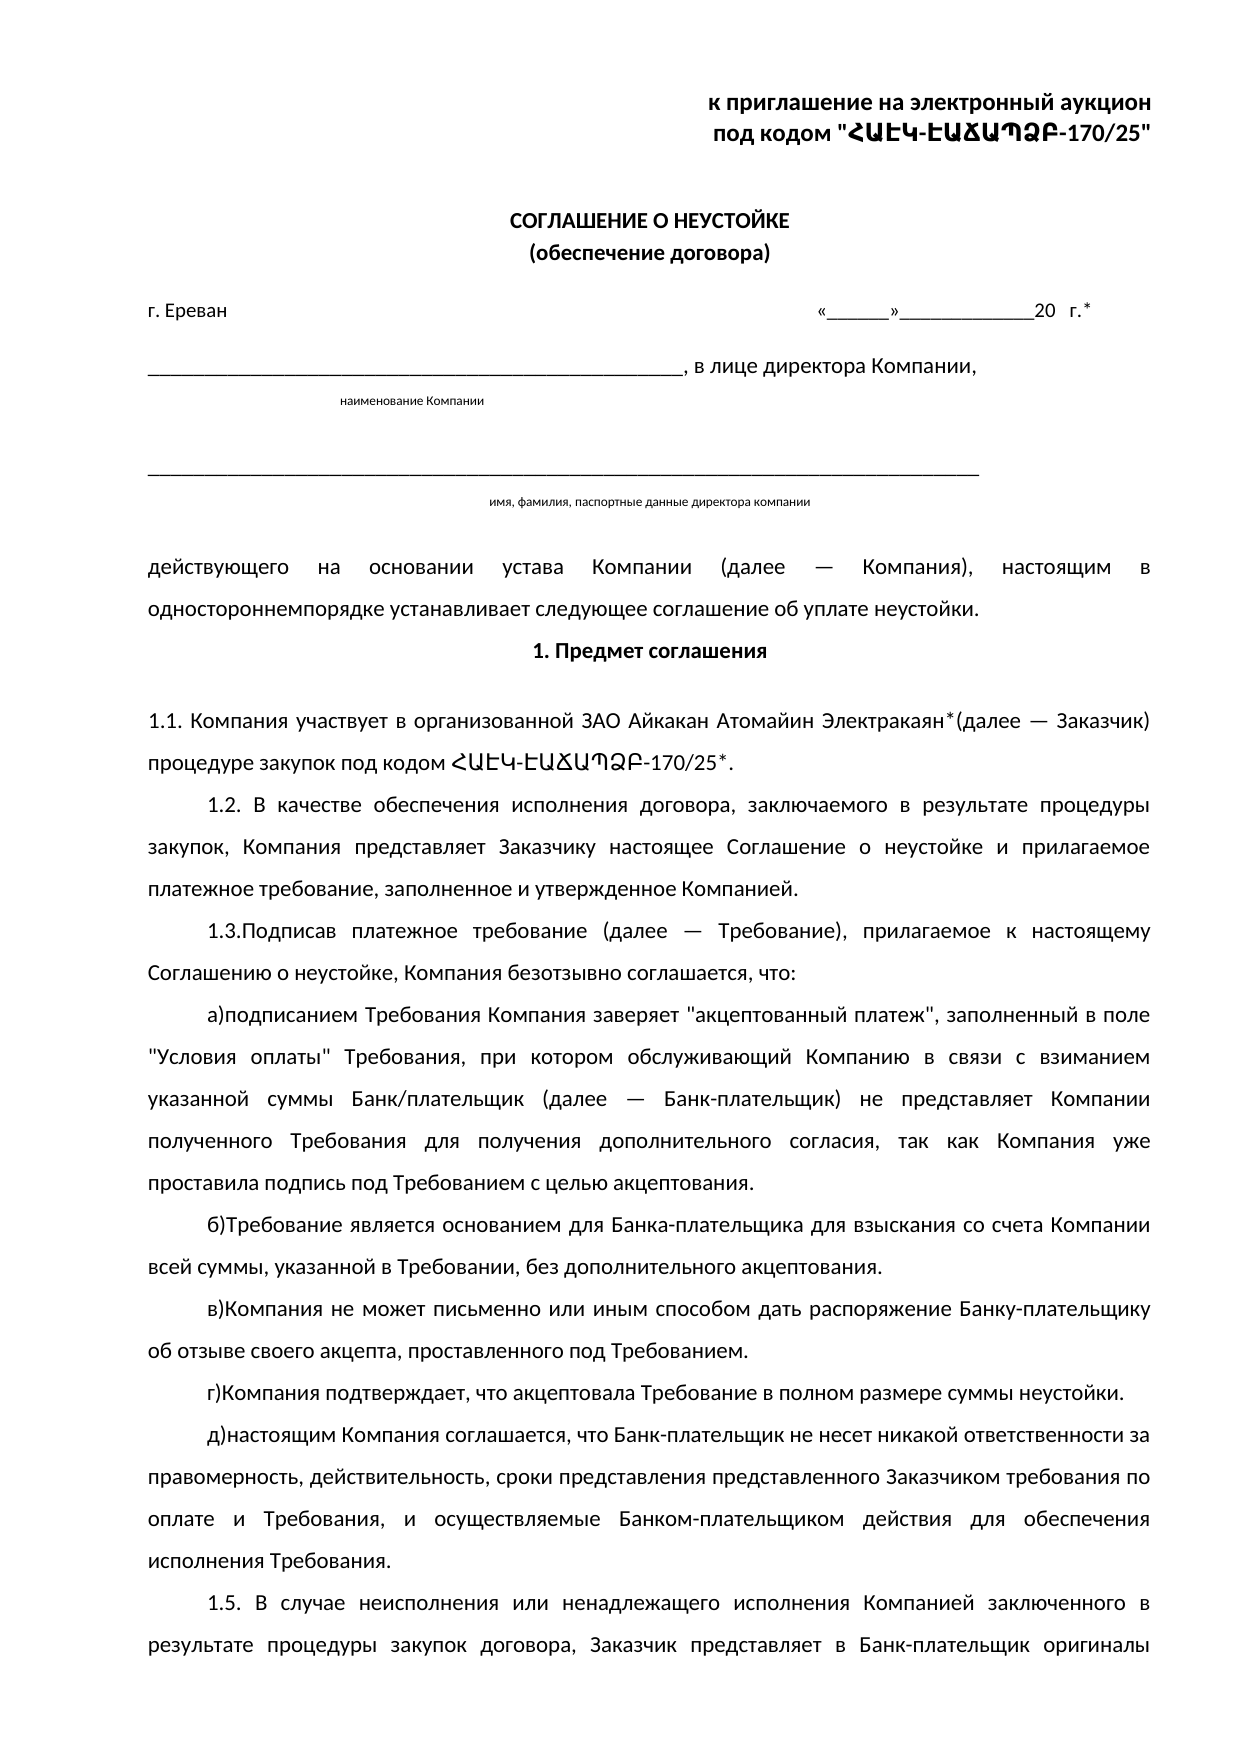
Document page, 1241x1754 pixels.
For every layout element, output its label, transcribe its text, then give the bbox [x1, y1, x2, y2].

text СОГЛАШЕНИЕ О НЕУСТОЙКЕ [148, 206, 1152, 234]
text 1.2. В качестве обеспечения исполнения договора, заключаемого в результате процедуры закупок, Компания представляет Заказчику настоящее Соглашение о неустойке и прилагаемое платежное требование, заполненное и утвержденное Компанией. [148, 790, 1152, 902]
text _______________________________________________, в лице директора Компании, [148, 351, 1152, 379]
text г)Компания подтверждает, что акцептовала Требование в полном размере суммы неустойки. [148, 1378, 1152, 1406]
text имя, фамилия, паспортные данные директора компании [148, 494, 1152, 522]
text д)настоящим Компания соглашается, что Банк-плательщик не несет никакой ответственности за правомерность, действительность, сроки представления представленного Заказчиком требования по оплате и Требования, и осуществляемые Банком-плательщиком действия для обеспечения исполнения Требования. [148, 1420, 1152, 1574]
text к приглашение на электронный аукцион [177, 86, 1152, 117]
text под кодом "ՀԱԷԿ-ԷԱՃԱՊՁԲ-170/25" [148, 117, 1152, 147]
text наименование Компании [340, 393, 1152, 421]
text 1.3.Подписав платежное требование (далее — Требование), прилагаемое к настоящему Соглашению о неустойке, Компания безотзывно соглашается, что: [148, 916, 1152, 986]
text в)Компания не может письменно или иным способом дать распоряжение Банку-плательщику об отзыве своего акцепта, проставленного под Требованием. [148, 1294, 1152, 1364]
text действующего на основании устава Компании (далее — Компания), настоящим в одностороннемпорядке устанавливает следующее соглашение об уплате неустойки. [148, 552, 1152, 622]
table_header г. Ереван [136, 297, 635, 351]
table_header «______»_____________20 г.* [635, 297, 1104, 351]
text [148, 1588, 1152, 1658]
text (обеспечение договора) [148, 238, 1152, 266]
text 1. Предмет соглашения [148, 636, 1152, 664]
text а)подписанием Требования Компания заверяет "акцептованный платеж", заполненный в поле "Условия оплаты" Требования, при котором обслуживающий Компанию в связи с взиманием указанной суммы Банк/плательщик (далее — Банк-плательщик) не представляет Компании полученного Требования для получения дополнительного согласия, так как Компания уже проставила подпись под Требованием с целью акцептования. [148, 1000, 1152, 1196]
text _________________________________________________________________________ [148, 452, 1152, 480]
text 1.1. Компания участвует в организованной ЗАО Айкакан Атомайин Электракаян*(далее — Заказчик) процедуре закупок под кодом ՀԱԷԿ-ԷԱՃԱՊՁԲ-170/25*. [148, 706, 1152, 776]
text б)Требование является основанием для Банка-плательщика для взыскания со счета Компании всей суммы, указанной в Требовании, без дополнительного акцептования. [148, 1210, 1152, 1280]
